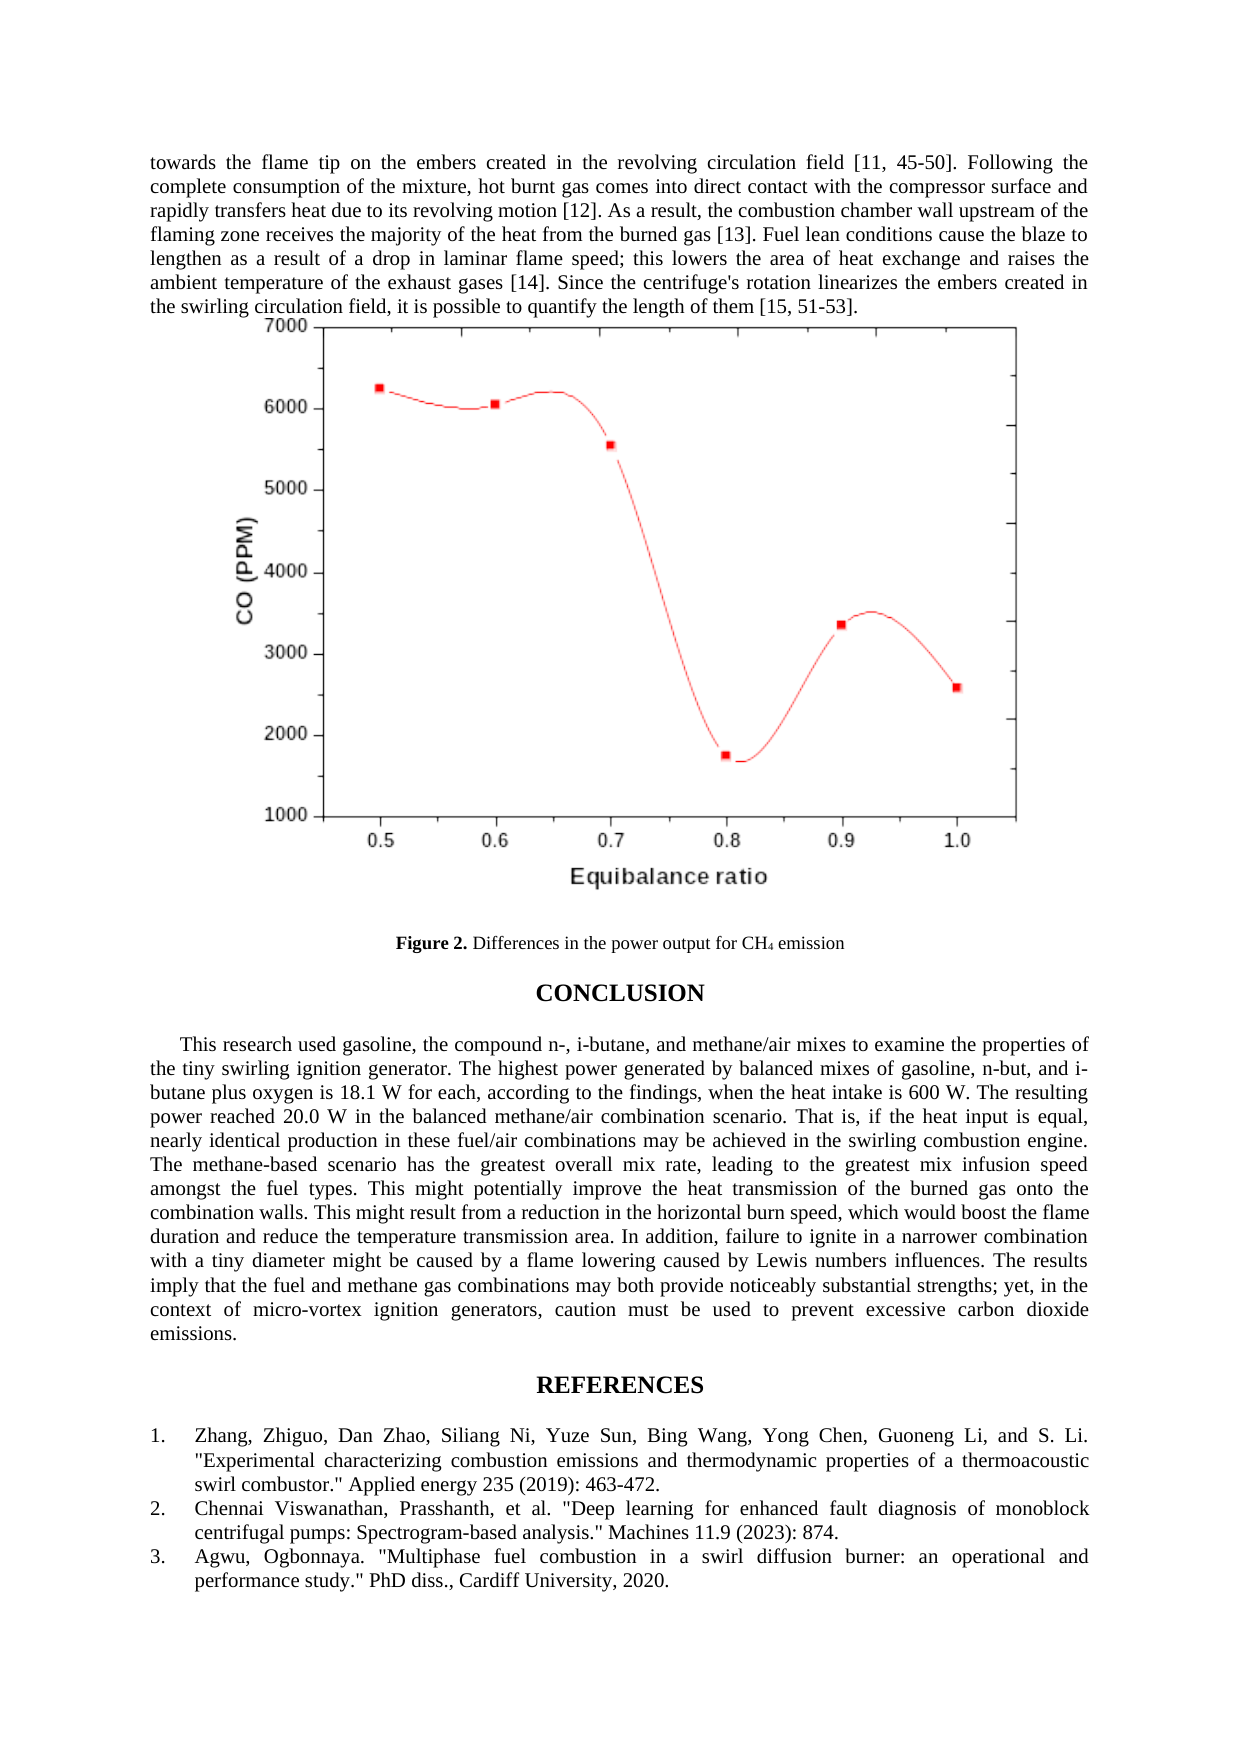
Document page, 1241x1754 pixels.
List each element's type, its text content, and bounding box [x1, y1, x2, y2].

text Figure 2. Differences in the power output for CH4 emission [150, 932, 1090, 953]
text This research used gasoline, the compound n-, i-butane, and methane/air mixes to examine the properties of the tiny swirling ignition generator. The highest power generated by balanced mixes of gasoline, n-but, and i-butane plus oxygen is 18.1 W for each, according to the findings, when the heat intake is 600 W. The resulting power reached 20.0 W in the balanced methane/air combination scenario. That is, if the heat input is equal, nearly identical production in these fuel/air combinations may be achieved in the swirling combustion engine. The methane-based scenario has the greatest overall mix rate, leading to the greatest mix infusion speed amongst the fuel types. This might potentially improve the heat transmission of the burned gas onto the combination walls. This might result from a reduction in the horizontal burn speed, which would boost the flame duration and reduce the temperature transmission area. In addition, failure to ignite in a narrower combination with a tiny diameter might be caused by a flame lowering caused by Lewis numbers influences. The results imply that the fuel and methane gas combinations may both provide noticeably substantial strengths; yet, in the context of micro-vortex ignition generators, caution must be used to prevent excessive carbon dioxide emissions. [150, 1032, 1090, 1345]
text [150, 150, 1090, 318]
subtitle Conclusion [150, 978, 1090, 1007]
text Zhang, Zhiguo, Dan Zhao, Siliang Ni, Yuze Sun, Bing Wang, Yong Chen, Guoneng Li, and S. Li. "Experimental characterizing combustion emissions and thermodynamic properties of a thermoacoustic swirl combustor." Applied energy 235 (2019): 463-472. [150, 1423, 1090, 1496]
subtitle References [150, 1370, 1090, 1398]
text Chennai Viswanathan, Prasshanth, et al. "Deep learning for enhanced fault diagnosis of monoblock centrifugal pumps: Spectrogram-based analysis." Machines 11.9 (2023): 874. [150, 1496, 1090, 1544]
text Agwu, Ogbonnaya. "Multiphase fuel combustion in a swirl diffusion burner: an operational and performance study." PhD diss., Cardiff University, 2020. [150, 1544, 1090, 1592]
